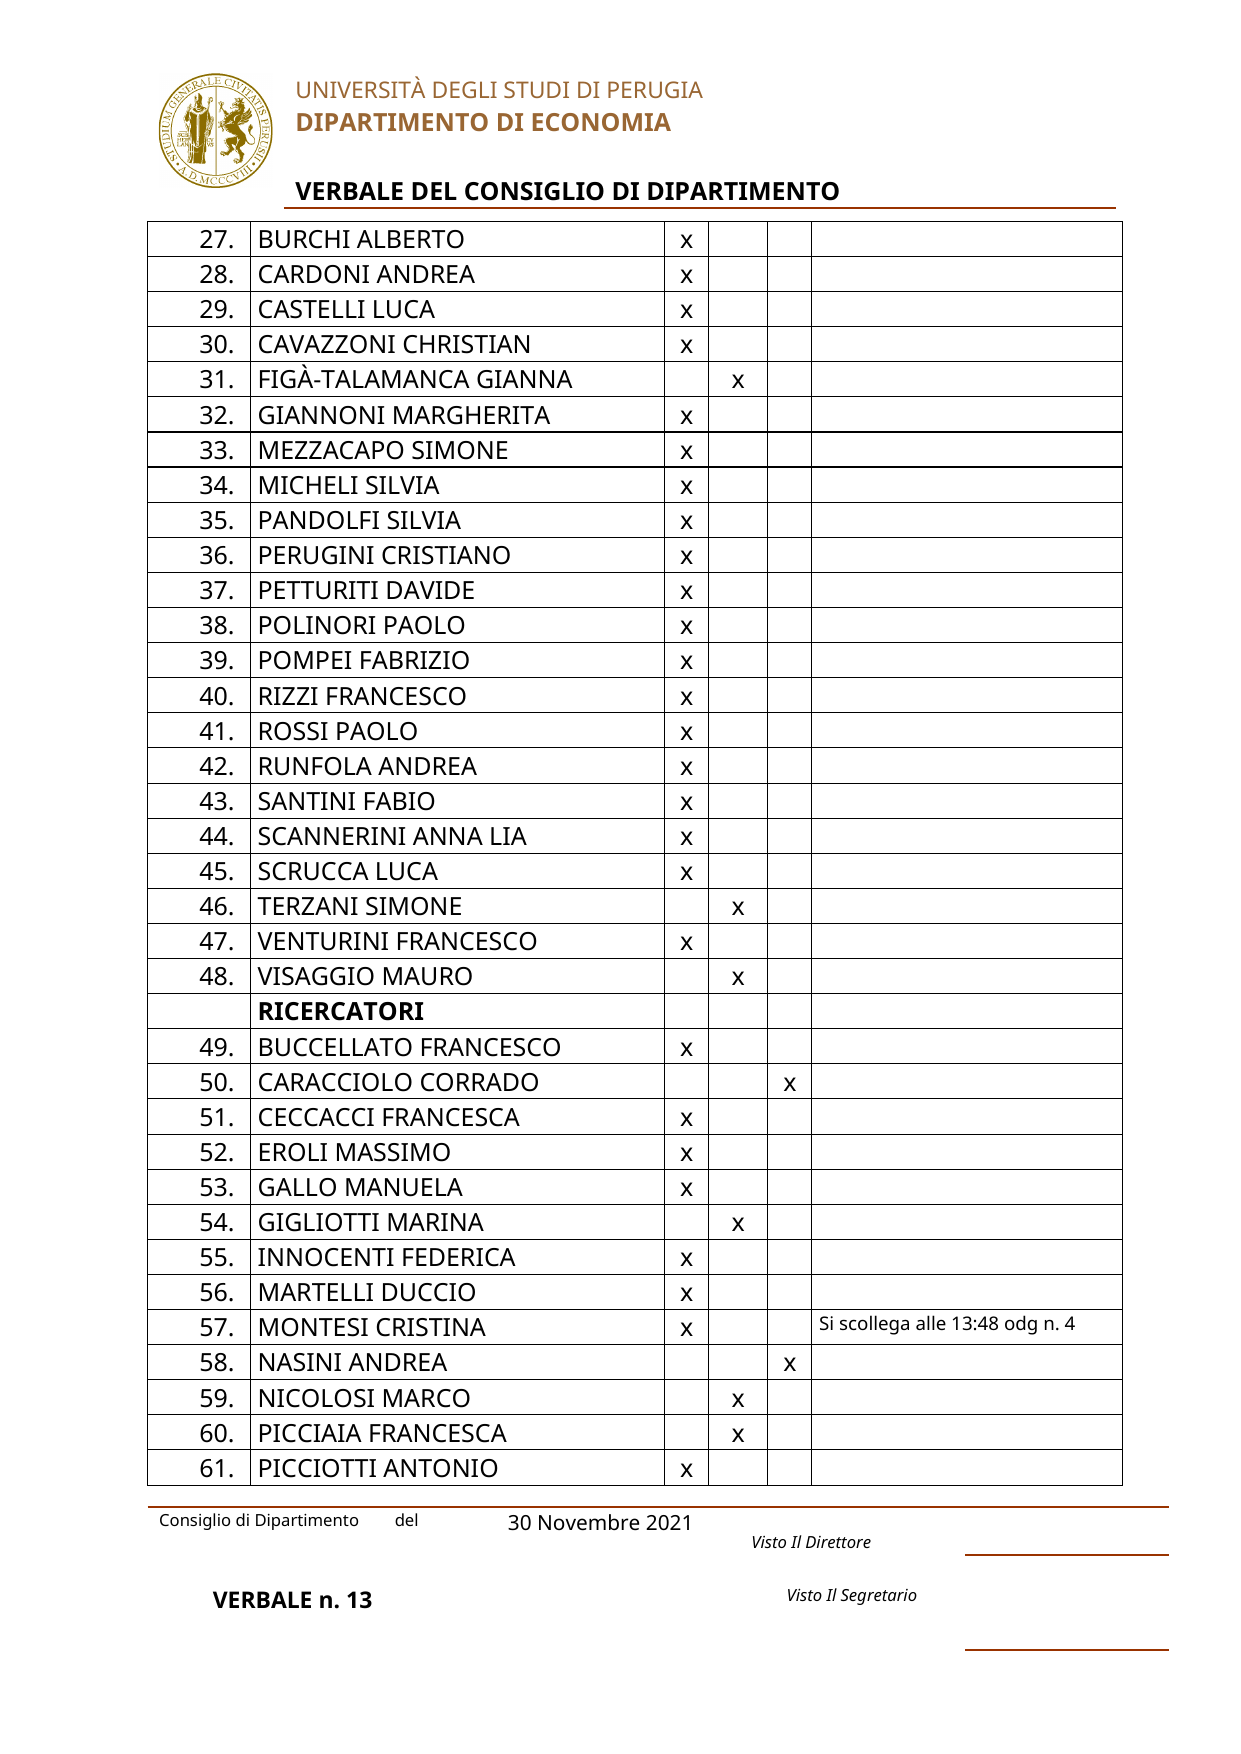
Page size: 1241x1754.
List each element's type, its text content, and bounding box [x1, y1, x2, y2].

table_cell GIGLIOTTI MARINA [251, 1205, 664, 1239]
table_cell [148, 257, 250, 291]
table_cell [768, 503, 811, 537]
table_cell [709, 292, 767, 326]
table_cell FIGÀ-TALAMANCA GIANNA [251, 362, 664, 396]
table_cell x [665, 748, 708, 782]
table_cell [768, 1135, 811, 1168]
table_cell CARDONI ANDREA [251, 257, 664, 291]
table_cell [768, 1029, 811, 1063]
table_cell [709, 327, 767, 361]
table_cell MONTESI CRISTINA [251, 1310, 664, 1344]
table_cell SCRUCCA LUCA [251, 854, 664, 888]
table_cell x [709, 362, 767, 396]
table_cell PICCIAIA FRANCESCA [251, 1415, 664, 1449]
table_cell [148, 608, 250, 642]
table_cell [148, 397, 250, 431]
table_cell [148, 1029, 250, 1063]
table_cell Si scollega alle 13:48 odg n. 4 [812, 1310, 1122, 1344]
table_cell [812, 538, 1122, 572]
table_cell [665, 994, 708, 1028]
table_cell [148, 924, 250, 958]
table_cell CARACCIOLO CORRADO [251, 1064, 664, 1098]
table_cell [812, 924, 1122, 958]
table_cell x [665, 1310, 708, 1344]
table_cell [709, 784, 767, 817]
table_cell [768, 397, 811, 431]
table_cell MEZZACAPO SIMONE [251, 433, 664, 466]
table_cell [709, 1170, 767, 1204]
table_cell [709, 257, 767, 291]
table_cell x [665, 1170, 708, 1204]
table_cell [148, 222, 250, 256]
table_cell [812, 1380, 1122, 1414]
table_cell [148, 819, 250, 853]
table_cell [148, 889, 250, 923]
table_cell [768, 1380, 811, 1414]
table_cell [665, 889, 708, 923]
table_cell [709, 468, 767, 502]
table_cell [709, 1275, 767, 1309]
table_cell [768, 713, 811, 747]
table_cell [148, 503, 250, 537]
table_cell x [665, 468, 708, 502]
table_cell [148, 1064, 250, 1098]
table_cell [148, 1310, 250, 1344]
table_cell [148, 362, 250, 396]
table_cell x [665, 538, 708, 572]
table_cell GALLO MANUELA [251, 1170, 664, 1204]
table_cell x [665, 573, 708, 607]
table_cell [709, 1240, 767, 1274]
table_cell [768, 257, 811, 291]
table_cell PANDOLFI SILVIA [251, 503, 664, 537]
table_cell BURCHI ALBERTO [251, 222, 664, 256]
table_cell [768, 362, 811, 396]
table_cell [768, 468, 811, 502]
table_cell [709, 222, 767, 256]
table_cell PERUGINI CRISTIANO [251, 538, 664, 572]
table_cell x [665, 854, 708, 888]
table_cell [812, 678, 1122, 712]
table_cell [709, 397, 767, 431]
table_cell [768, 433, 811, 466]
table_cell x [665, 678, 708, 712]
table_cell [709, 1450, 767, 1484]
table_cell [768, 678, 811, 712]
table_cell [768, 1099, 811, 1133]
table_cell x [665, 503, 708, 537]
table_cell RIZZI FRANCESCO [251, 678, 664, 712]
table_cell x [665, 713, 708, 747]
table_cell SANTINI FABIO [251, 784, 664, 817]
table_cell ROSSI PAOLO [251, 713, 664, 747]
table_cell [768, 222, 811, 256]
table_cell x [665, 1450, 708, 1484]
table_cell [709, 1345, 767, 1379]
table_cell x [665, 643, 708, 677]
table_cell [148, 468, 250, 502]
table_cell [812, 1170, 1122, 1204]
table_cell [812, 1135, 1122, 1168]
table_cell [709, 994, 767, 1028]
table_cell MICHELI SILVIA [251, 468, 664, 502]
table_cell [812, 819, 1122, 853]
table_cell [148, 1099, 250, 1133]
table_cell [768, 1415, 811, 1449]
table_cell [768, 1240, 811, 1274]
table_cell x [768, 1345, 811, 1379]
table_cell [812, 1064, 1122, 1098]
table_cell [709, 819, 767, 853]
table_cell POLINORI PAOLO [251, 608, 664, 642]
table_cell [148, 994, 250, 1028]
table_cell [709, 748, 767, 782]
table_cell x [665, 1275, 708, 1309]
table_cell x [709, 1205, 767, 1239]
table_cell VENTURINI FRANCESCO [251, 924, 664, 958]
table_cell [709, 503, 767, 537]
table_cell [709, 1135, 767, 1168]
table_cell [812, 362, 1122, 396]
table_cell [812, 327, 1122, 361]
table_cell [812, 292, 1122, 326]
table_cell x [709, 1415, 767, 1449]
table_cell [148, 784, 250, 817]
table_cell [709, 854, 767, 888]
table_cell [665, 1345, 708, 1379]
table_cell [812, 1099, 1122, 1133]
table_cell CECCACCI FRANCESCA [251, 1099, 664, 1133]
table_cell [812, 994, 1122, 1028]
table_cell [812, 1205, 1122, 1239]
table_cell INNOCENTI FEDERICA [251, 1240, 664, 1274]
table_cell x [709, 889, 767, 923]
table_cell x [665, 292, 708, 326]
table_cell CAVAZZONI CHRISTIAN [251, 327, 664, 361]
table_cell RUNFOLA ANDREA [251, 748, 664, 782]
table_cell SCANNERINI ANNA LIA [251, 819, 664, 853]
table_cell [768, 819, 811, 853]
table_cell POMPEI FABRIZIO [251, 643, 664, 677]
table_cell [812, 713, 1122, 747]
table_cell [709, 573, 767, 607]
picture [158, 73, 273, 188]
table_cell [148, 713, 250, 747]
table_cell [812, 1240, 1122, 1274]
table_cell GIANNONI MARGHERITA [251, 397, 664, 431]
table_cell [665, 1415, 708, 1449]
table_cell [812, 257, 1122, 291]
table_cell [665, 1064, 708, 1098]
table_cell [768, 327, 811, 361]
table_cell [709, 608, 767, 642]
table_cell x [665, 924, 708, 958]
table_cell [812, 1415, 1122, 1449]
table_cell x [665, 1029, 708, 1063]
table_cell [768, 748, 811, 782]
table_cell MARTELLI DUCCIO [251, 1275, 664, 1309]
table_cell [148, 748, 250, 782]
table_cell [709, 678, 767, 712]
table_cell [768, 573, 811, 607]
table_cell TERZANI SIMONE [251, 889, 664, 923]
table_cell [768, 1450, 811, 1484]
table_cell BUCCELLATO FRANCESCO [251, 1029, 664, 1063]
table_cell [812, 608, 1122, 642]
table_cell [148, 959, 250, 993]
table_cell [148, 1275, 250, 1309]
table_cell [812, 1450, 1122, 1484]
table_cell [665, 1205, 708, 1239]
table_cell [709, 713, 767, 747]
table_cell [148, 1450, 250, 1484]
table_cell [768, 538, 811, 572]
table_cell x [709, 959, 767, 993]
table_cell [709, 538, 767, 572]
table_cell x [665, 222, 708, 256]
table_cell x [665, 608, 708, 642]
table_cell x [665, 433, 708, 466]
table_cell [148, 327, 250, 361]
table_cell [768, 924, 811, 958]
table_cell [768, 959, 811, 993]
table_cell [709, 924, 767, 958]
table_cell x [665, 819, 708, 853]
table_cell [812, 222, 1122, 256]
table_cell [709, 433, 767, 466]
table_cell [768, 889, 811, 923]
table_cell [148, 678, 250, 712]
table_cell x [665, 1135, 708, 1168]
table_cell [148, 1380, 250, 1414]
table_cell [812, 889, 1122, 923]
table_cell [812, 468, 1122, 502]
table_cell [148, 1415, 250, 1449]
table_cell [768, 854, 811, 888]
table_cell x [665, 257, 708, 291]
table_cell NASINI ANDREA [251, 1345, 664, 1379]
table_cell [812, 854, 1122, 888]
table_cell [709, 1064, 767, 1098]
table_cell [148, 573, 250, 607]
table_cell RICERCATORI [251, 994, 664, 1028]
table_cell [148, 643, 250, 677]
table_cell [148, 1240, 250, 1274]
table_cell [812, 1029, 1122, 1063]
table_cell [812, 959, 1122, 993]
table_cell x [665, 784, 708, 817]
table_cell CASTELLI LUCA [251, 292, 664, 326]
table_cell [812, 1275, 1122, 1309]
table_cell [812, 503, 1122, 537]
table_cell [148, 433, 250, 466]
table_cell [812, 397, 1122, 431]
table_cell x [665, 397, 708, 431]
table_cell [768, 643, 811, 677]
table_cell [709, 1099, 767, 1133]
table_cell [768, 994, 811, 1028]
table_cell [148, 292, 250, 326]
table_cell [812, 1345, 1122, 1379]
table_cell x [665, 327, 708, 361]
table_cell x [665, 1099, 708, 1133]
table_cell x [768, 1064, 811, 1098]
table_cell EROLI MASSIMO [251, 1135, 664, 1168]
table_cell [768, 1275, 811, 1309]
table_cell [768, 1170, 811, 1204]
table_cell [768, 784, 811, 817]
table_cell [148, 1170, 250, 1204]
table_cell [709, 643, 767, 677]
table_cell [665, 1380, 708, 1414]
table_cell [148, 1205, 250, 1239]
table_cell [768, 1205, 811, 1239]
table_cell [148, 1345, 250, 1379]
table_cell [709, 1310, 767, 1344]
table_cell PETTURITI DAVIDE [251, 573, 664, 607]
table_cell [812, 748, 1122, 782]
table_cell [768, 292, 811, 326]
table_cell [812, 433, 1122, 466]
table_cell [148, 1135, 250, 1168]
table_cell [812, 643, 1122, 677]
table_cell [148, 854, 250, 888]
table_cell [812, 784, 1122, 817]
table_cell VISAGGIO MAURO [251, 959, 664, 993]
table_cell [665, 362, 708, 396]
table_cell [148, 538, 250, 572]
table_cell [768, 608, 811, 642]
table_cell NICOLOSI MARCO [251, 1380, 664, 1414]
table_cell [812, 573, 1122, 607]
table_cell x [709, 1380, 767, 1414]
table_cell [768, 1310, 811, 1344]
table_cell [709, 1029, 767, 1063]
table_cell PICCIOTTI ANTONIO [251, 1450, 664, 1484]
table_cell x [665, 1240, 708, 1274]
table_cell [665, 959, 708, 993]
